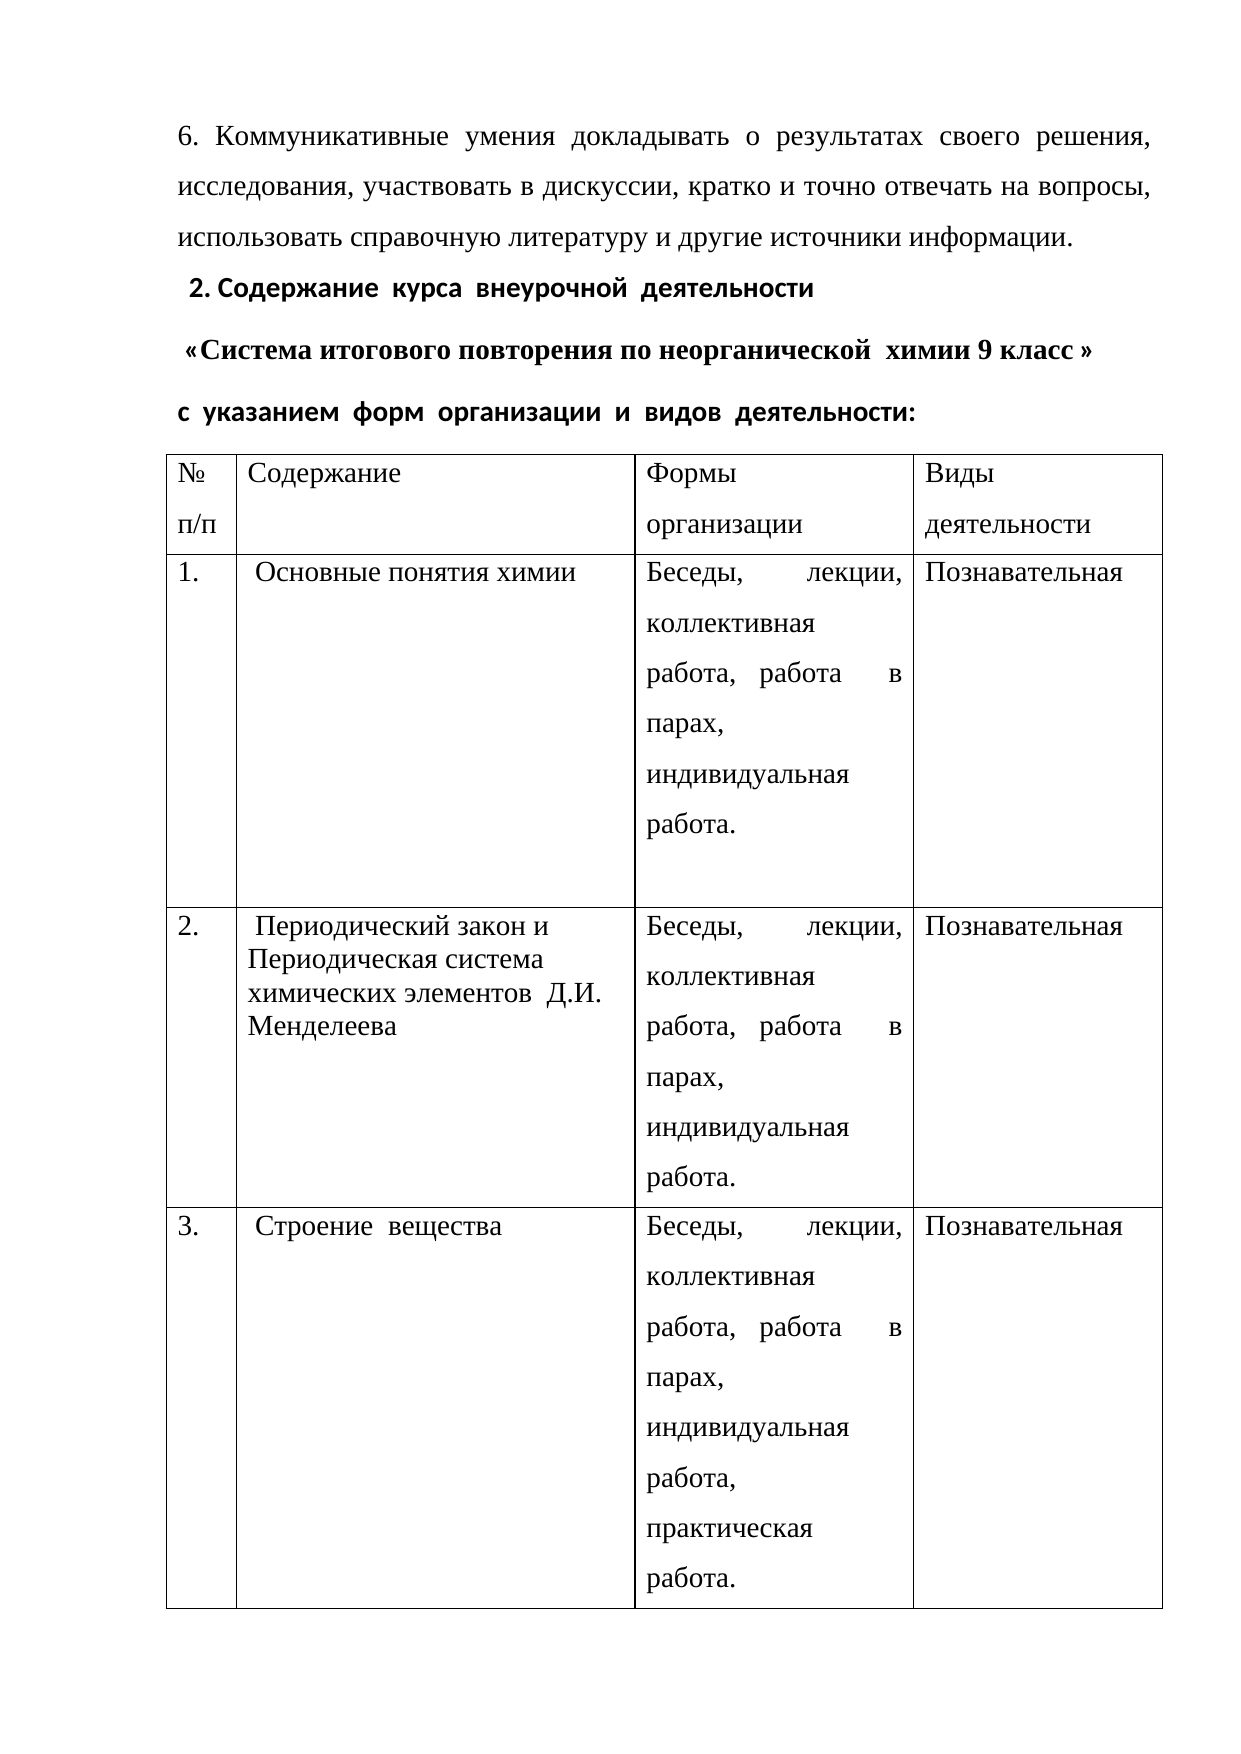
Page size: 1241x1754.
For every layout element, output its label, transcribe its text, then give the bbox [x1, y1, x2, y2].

table_cell Беседы, лекции, коллективная работа, работа в парах, индивидуальная работа. [636, 555, 913, 907]
text 6. Коммуникативные умения докладывать о результатах своего решения, исследования, участвовать в дискуссии, кратко и точно отвечать на вопросы, использовать справочную литературу и другие источники информации. [177, 118, 1152, 252]
table_cell Познавательная [914, 555, 1162, 907]
table_cell 2. [167, 908, 236, 1207]
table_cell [636, 1208, 913, 1608]
table_header № п/п [167, 455, 236, 553]
table_cell Познавательная [914, 908, 1162, 1207]
table_cell 1. [167, 555, 236, 907]
table_cell Периодический закон и Периодическая система химических элементов Д.И. Менделеева [237, 908, 634, 1207]
table_cell Строение вещества [237, 1208, 634, 1608]
text 2. Содержание курса внеурочной деятельности [177, 269, 1152, 305]
text «Система итогового повторения по неорганической химии 9 класс » [177, 331, 1152, 366]
table_header Виды деятельности [914, 455, 1162, 553]
text с указанием форм организации и видов деятельности: [177, 393, 1152, 428]
table_header Содержание [237, 455, 634, 553]
table_header Формы организации [636, 455, 913, 553]
table_cell Основные понятия химии [237, 555, 634, 907]
table_cell Беседы, лекции, коллективная работа, работа в парах, индивидуальная работа. [636, 908, 913, 1207]
table_cell Познавательная [914, 1208, 1162, 1608]
table_cell 3. [167, 1208, 236, 1608]
